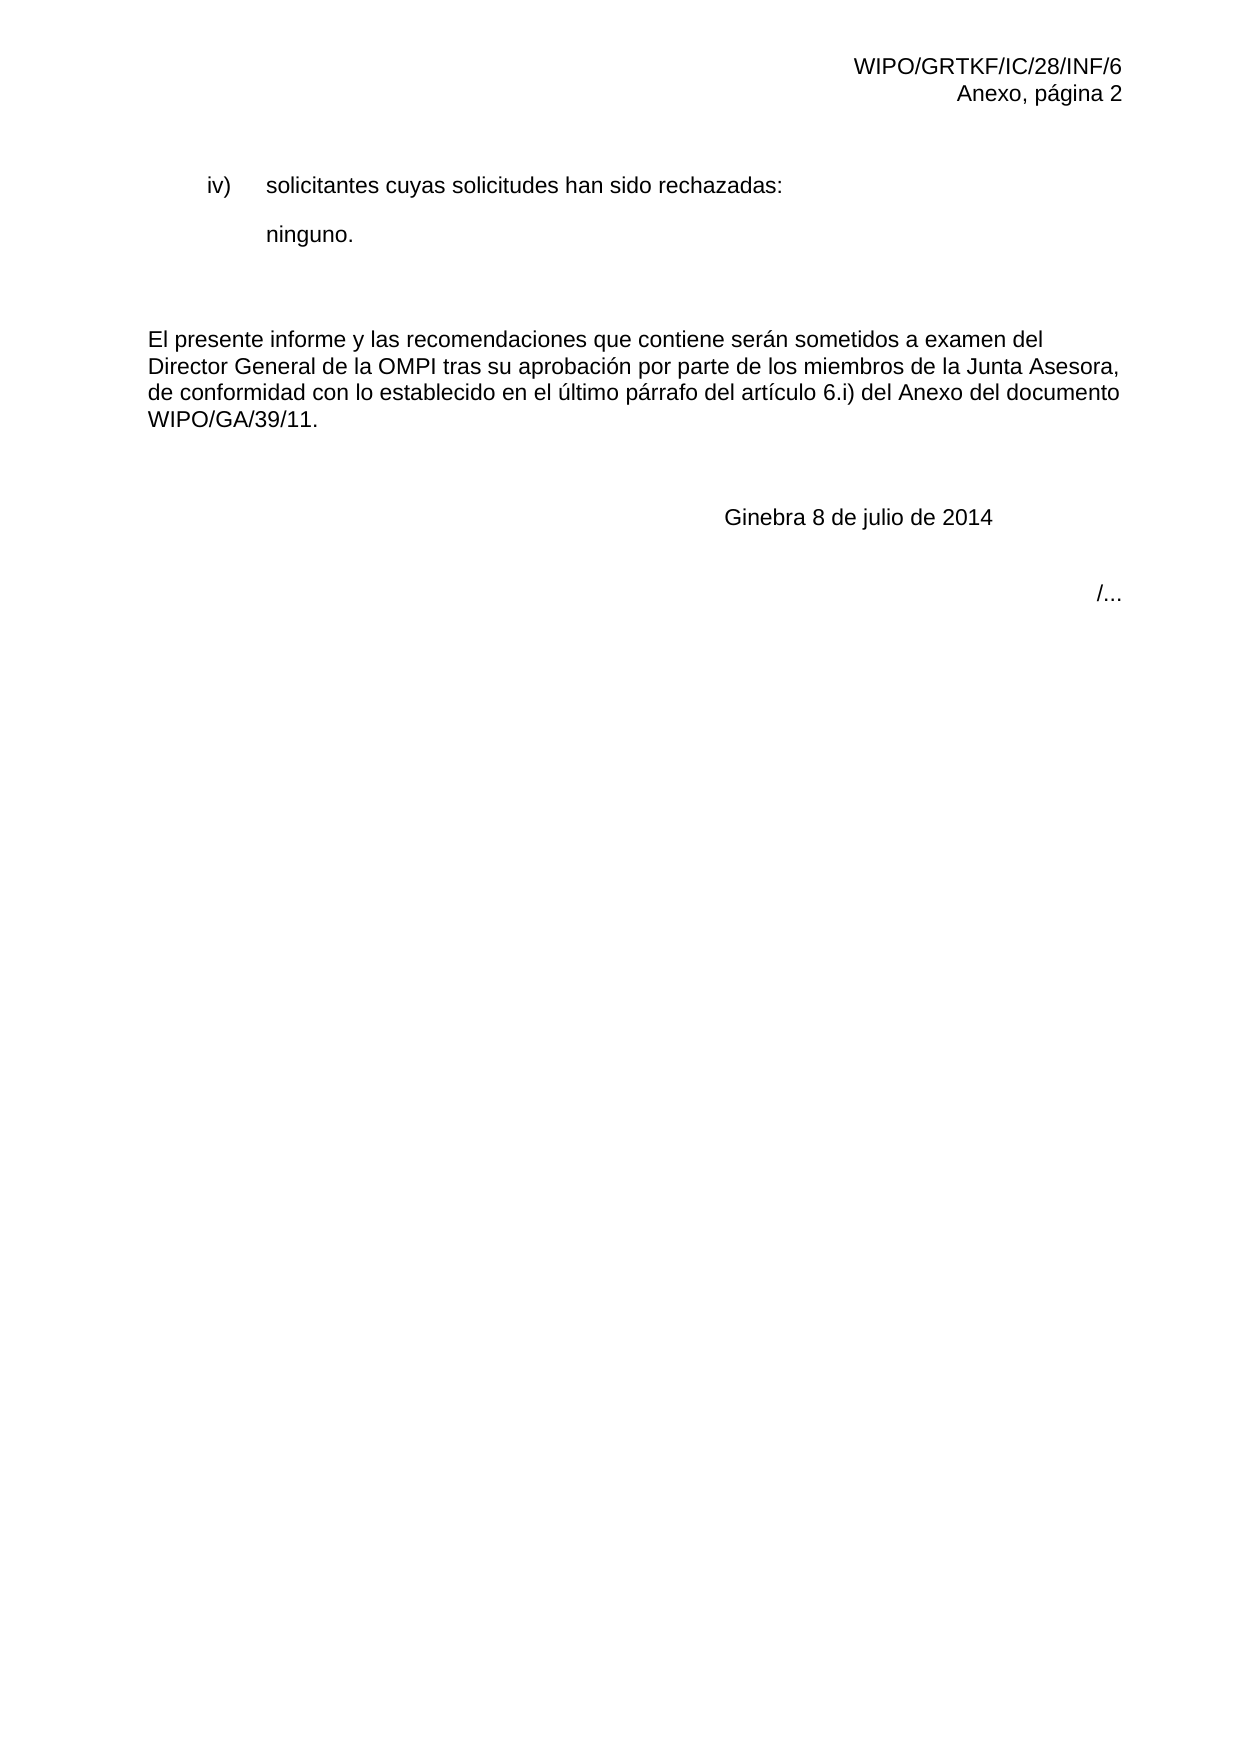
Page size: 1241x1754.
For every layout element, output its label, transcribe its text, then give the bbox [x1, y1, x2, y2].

text /... [148, 580, 1122, 606]
text ninguno. [266, 221, 1122, 247]
list El presente informe y las recomendaciones que contiene serán sometidos a examen del Director General de la OMPI tras su aprobación por parte de los miembros de la Junta Asesora, de conformidad con lo establecido en el último párrafo del artículo 6.i) del Anexo del documento WIPO/GA/39/11. [148, 326, 1122, 432]
list iv) solicitantes cuyas solicitudes han sido rechazadas: [207, 172, 1122, 198]
text Ginebra 8 de julio de 2014 [724, 504, 1122, 530]
